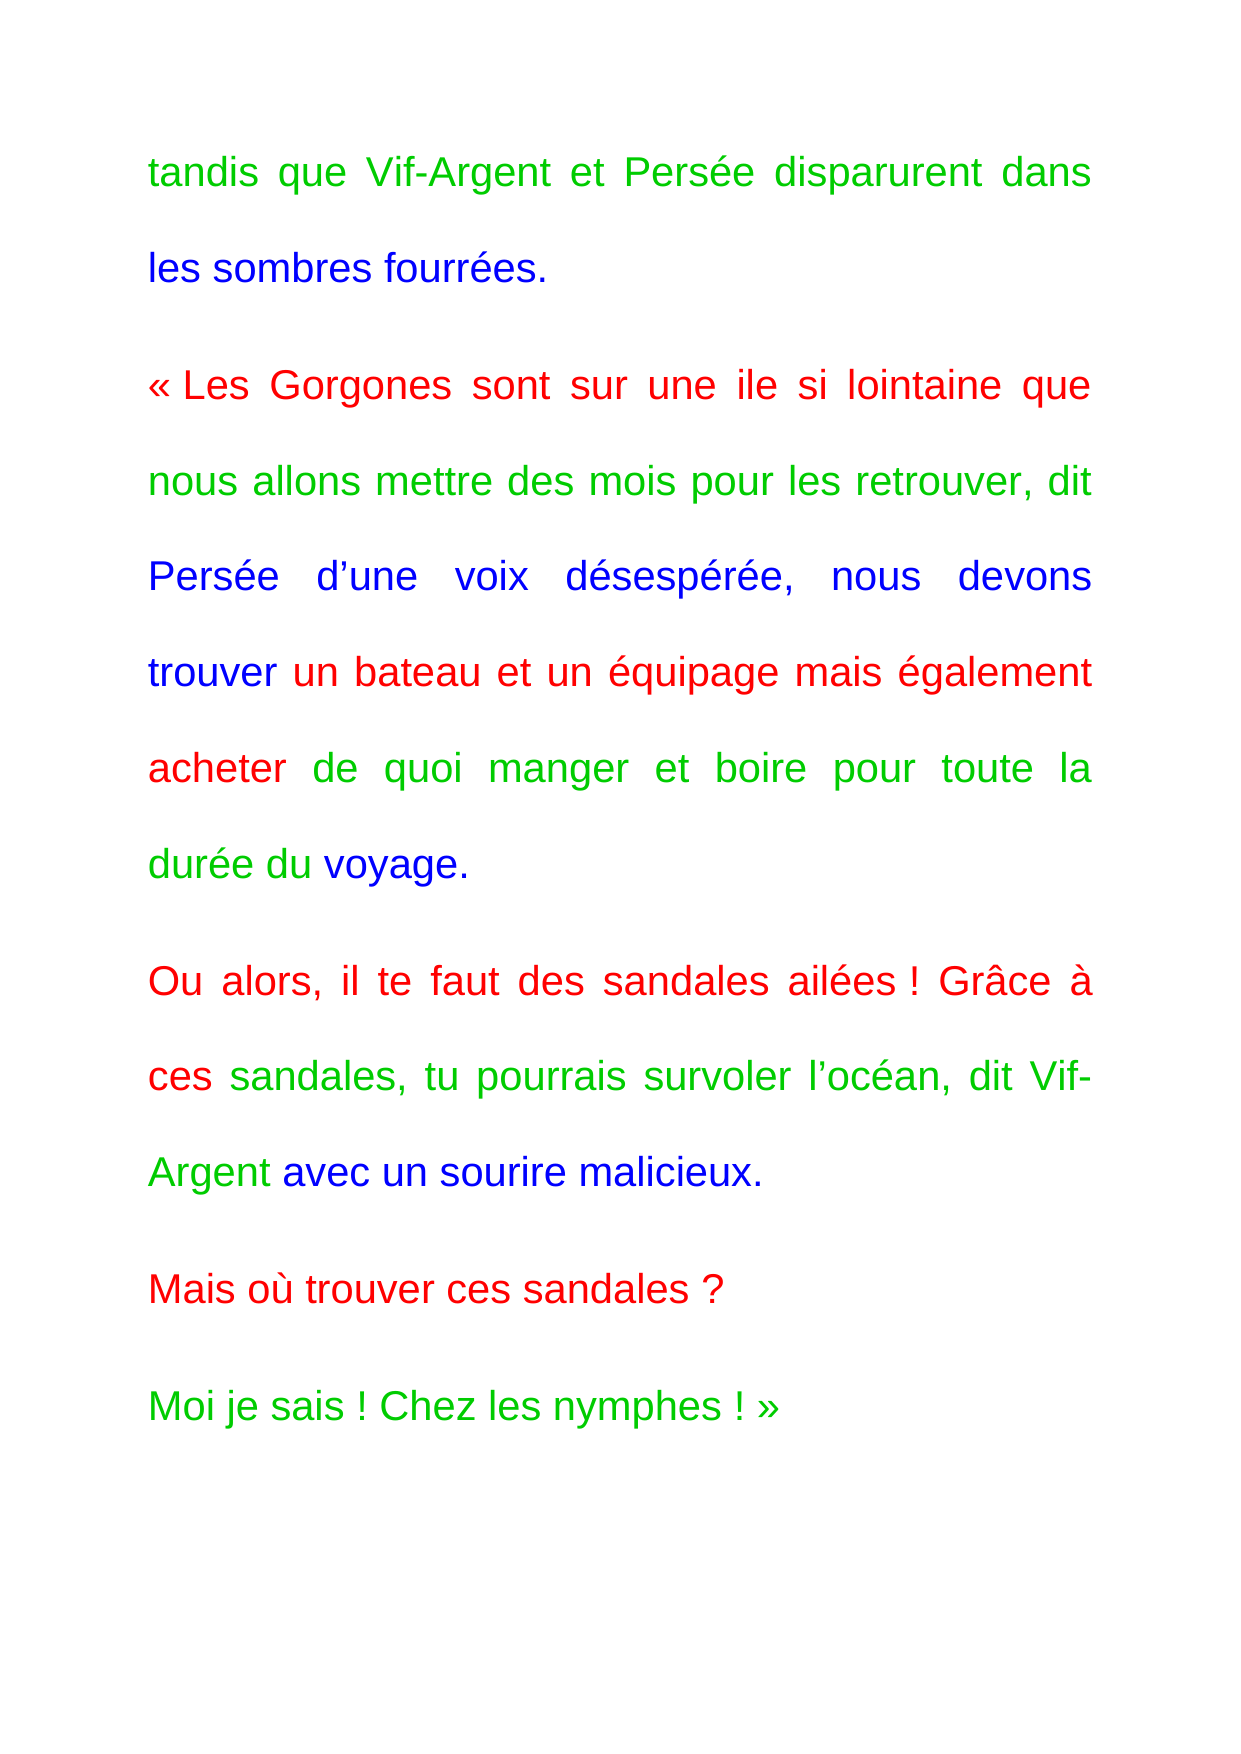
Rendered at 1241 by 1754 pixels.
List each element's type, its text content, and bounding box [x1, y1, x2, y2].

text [148, 148, 1093, 291]
text « Les Gorgones sont sur une ile si lointaine que nous allons mettre des mois pour les retrouver, dit Persée d’une voix désespérée, nous devons trouver un bateau et un équipage mais également acheter de quoi manger et boire pour toute la durée du voyage. [148, 360, 1093, 887]
text Mais où trouver ces sandales ? [148, 1264, 1093, 1312]
text Ou alors, il te faut des sandales ailées ! Grâce à ces sandales, tu pourrais survoler l’océan, dit Vif-Argent avec un sourire malicieux. [148, 956, 1093, 1196]
text Moi je sais ! Chez les nymphes ! » [148, 1381, 1093, 1429]
